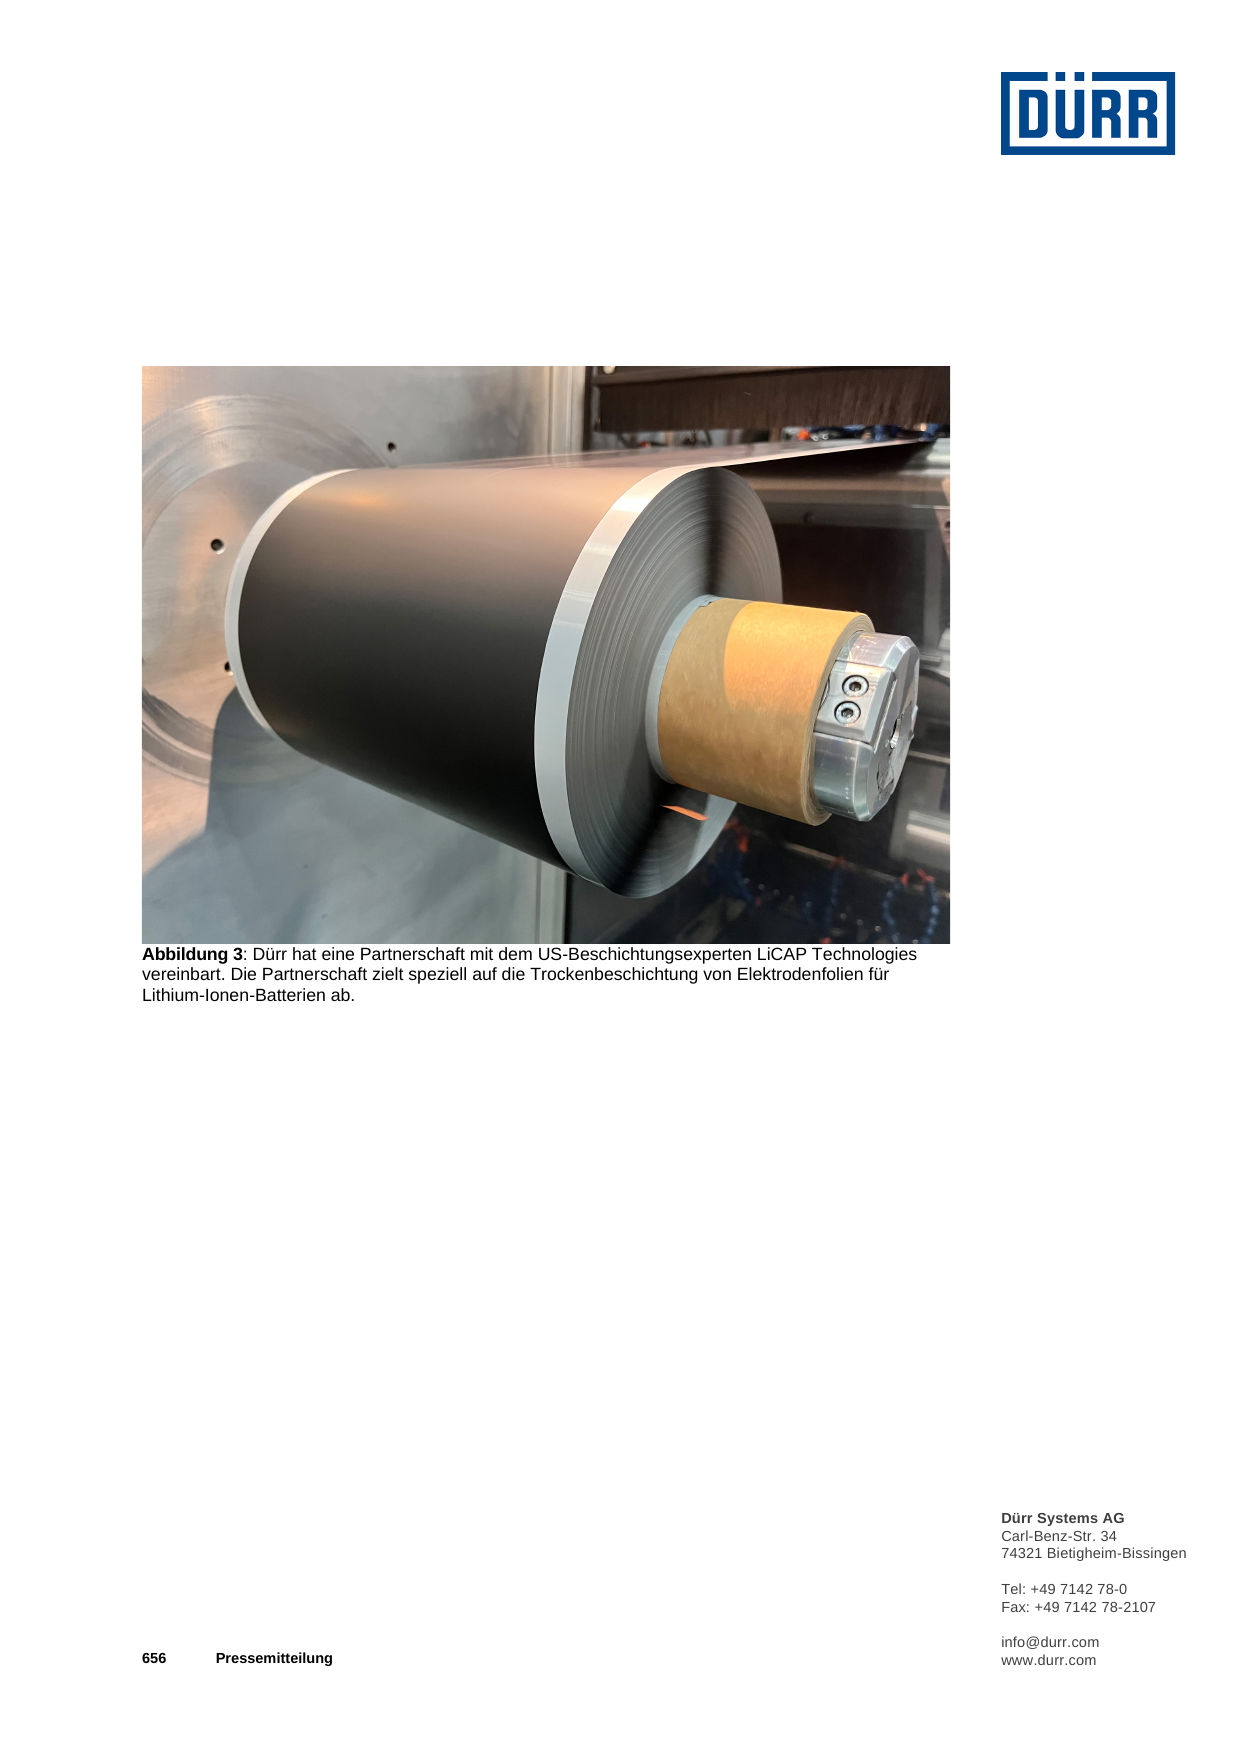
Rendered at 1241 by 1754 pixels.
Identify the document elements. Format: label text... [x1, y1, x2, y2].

text Abbildung 3: Dürr hat eine Partnerschaft mit dem US-Beschichtungsexperten LiCAP Technologies vereinbart. Die Partnerschaft zielt speziell auf die Trockenbeschichtung von Elektrodenfolien für Lithium-Ionen-Batterien ab. [142, 944, 951, 1005]
picture [141, 366, 951, 944]
picture [1001, 72, 1175, 155]
